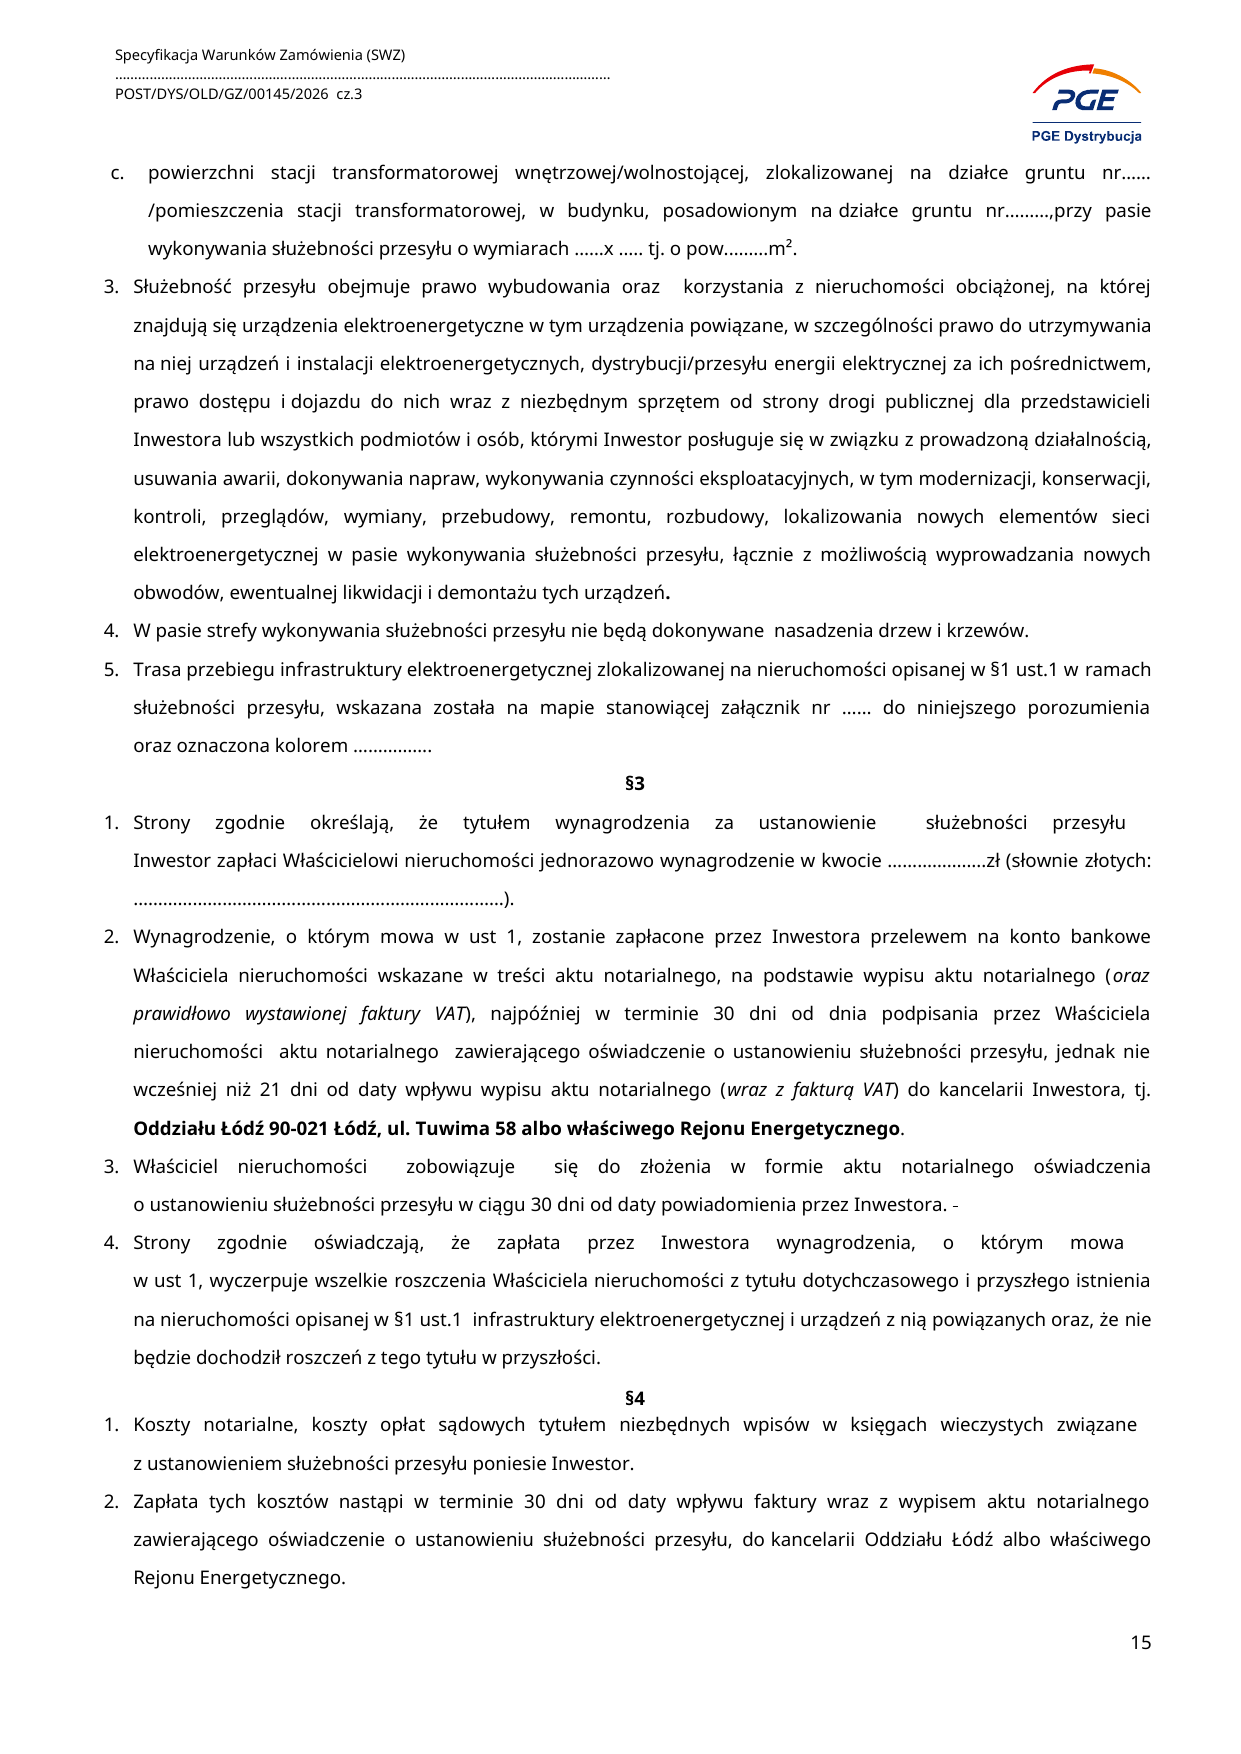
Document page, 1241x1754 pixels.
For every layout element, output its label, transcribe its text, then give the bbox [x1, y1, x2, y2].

list Wynagrodzenie, o którym mowa w ust 1, zostanie zapłacone przez Inwestora przelewem na konto bankowe Właściciela nieruchomości wskazane w treści aktu notarialnego, na podstawie wypisu aktu notarialnego (oraz prawidłowo wystawionej faktury VAT), najpóźniej w terminie 30 dni od dnia podpisania przez Właściciela nieruchomości aktu notarialnego zawierającego oświadczenie o ustanowieniu służebności przesyłu, jednak nie wcześniej niż 21 dni od daty wpływu wypisu aktu notarialnego (wraz z fakturą VAT) do kancelarii Inwestora, tj. Oddziału Łódź 90-021 Łódź, ul. Tuwima 58 albo właściwego Rejonu Energetycznego. [103, 924, 1152, 1140]
list Służebność przesyłu obejmuje prawo wybudowania oraz korzystania z nieruchomości obciążonej, na której znajdują się urządzenia elektroenergetyczne w tym urządzenia powiązane, w szczególności prawo do utrzymywania na niej urządzeń i instalacji elektroenergetycznych, dystrybucji/przesyłu energii elektrycznej za ich pośrednictwem, prawo dostępu i dojazdu do nich wraz z niezbędnym sprzętem od strony drogi publicznej dla przedstawicieli Inwestora lub wszystkich podmiotów i osób, którymi Inwestor posługuje się w związku z prowadzoną działalnością, usuwania awarii, dokonywania napraw, wykonywania czynności eksploatacyjnych, w tym modernizacji, konserwacji, kontroli, przeglądów, wymiany, przebudowy, remontu, rozbudowy, lokalizowania nowych elementów sieci elektroenergetycznej w pasie wykonywania służebności przesyłu, łącznie z możliwością wyprowadzania nowych obwodów, ewentualnej likwidacji i demontażu tych urządzeń. [103, 274, 1152, 605]
list W pasie strefy wykonywania służebności przesyłu nie będą dokonywane nasadzenia drzew i krzewów. [103, 618, 1152, 643]
list Zapłata tych kosztów nastąpi w terminie 30 dni od daty wpływu faktury wraz z wypisem aktu notarialnego zawierającego oświadczenie o ustanowieniu służebności przesyłu, do kancelarii Oddziału Łódź albo właściwego Rejonu Energetycznego. [103, 1488, 1152, 1590]
list powierzchni stacji transformatorowej wnętrzowej/wolnostojącej, zlokalizowanej na działce gruntu nr…… /pomieszczenia stacji transformatorowej, w budynku, posadowionym na działce gruntu nr………,przy pasie wykonywania służebności przesyłu o wymiarach ……x ….. tj. o pow.……..m². [110, 159, 1152, 261]
text §3 [118, 771, 1152, 796]
text §4 [118, 1382, 1152, 1412]
list Trasa przebiegu infrastruktury elektroenergetycznej zlokalizowanej na nieruchomości opisanej w §1 ust.1 w ramach służebności przesyłu, wskazana została na mapie stanowiącej załącznik nr …… do niniejszego porozumienia oraz oznaczona kolorem ……………. [103, 656, 1152, 758]
list Strony zgodnie oświadczają, że zapłata przez Inwestora wynagrodzenia, o którym mowa w ust 1, wyczerpuje wszelkie roszczenia Właściciela nieruchomości z tytułu dotychczasowego i przyszłego istnienia na nieruchomości opisanej w §1 ust.1 infrastruktury elektroenergetycznej i urządzeń z nią powiązanych oraz, że nie będzie dochodził roszczeń z tego tytułu w przyszłości. [103, 1229, 1152, 1370]
list Strony zgodnie określają, że tytułem wynagrodzenia za ustanowienie służebności przesyłu Inwestor zapłaci Właścicielowi nieruchomości jednorazowo wynagrodzenie w kwocie ………………..zł (słownie złotych:…………………………………………………………………). [103, 809, 1152, 911]
list Koszty notarialne, koszty opłat sądowych tytułem niezbędnych wpisów w księgach wieczystych związane z ustanowieniem służebności przesyłu poniesie Inwestor. [103, 1412, 1152, 1475]
list Właściciel nieruchomości zobowiązuje się do złożenia w formie aktu notarialnego oświadczenia o ustanowieniu służebności przesyłu w ciągu 30 dni od daty powiadomienia przez Inwestora. [103, 1153, 1152, 1217]
